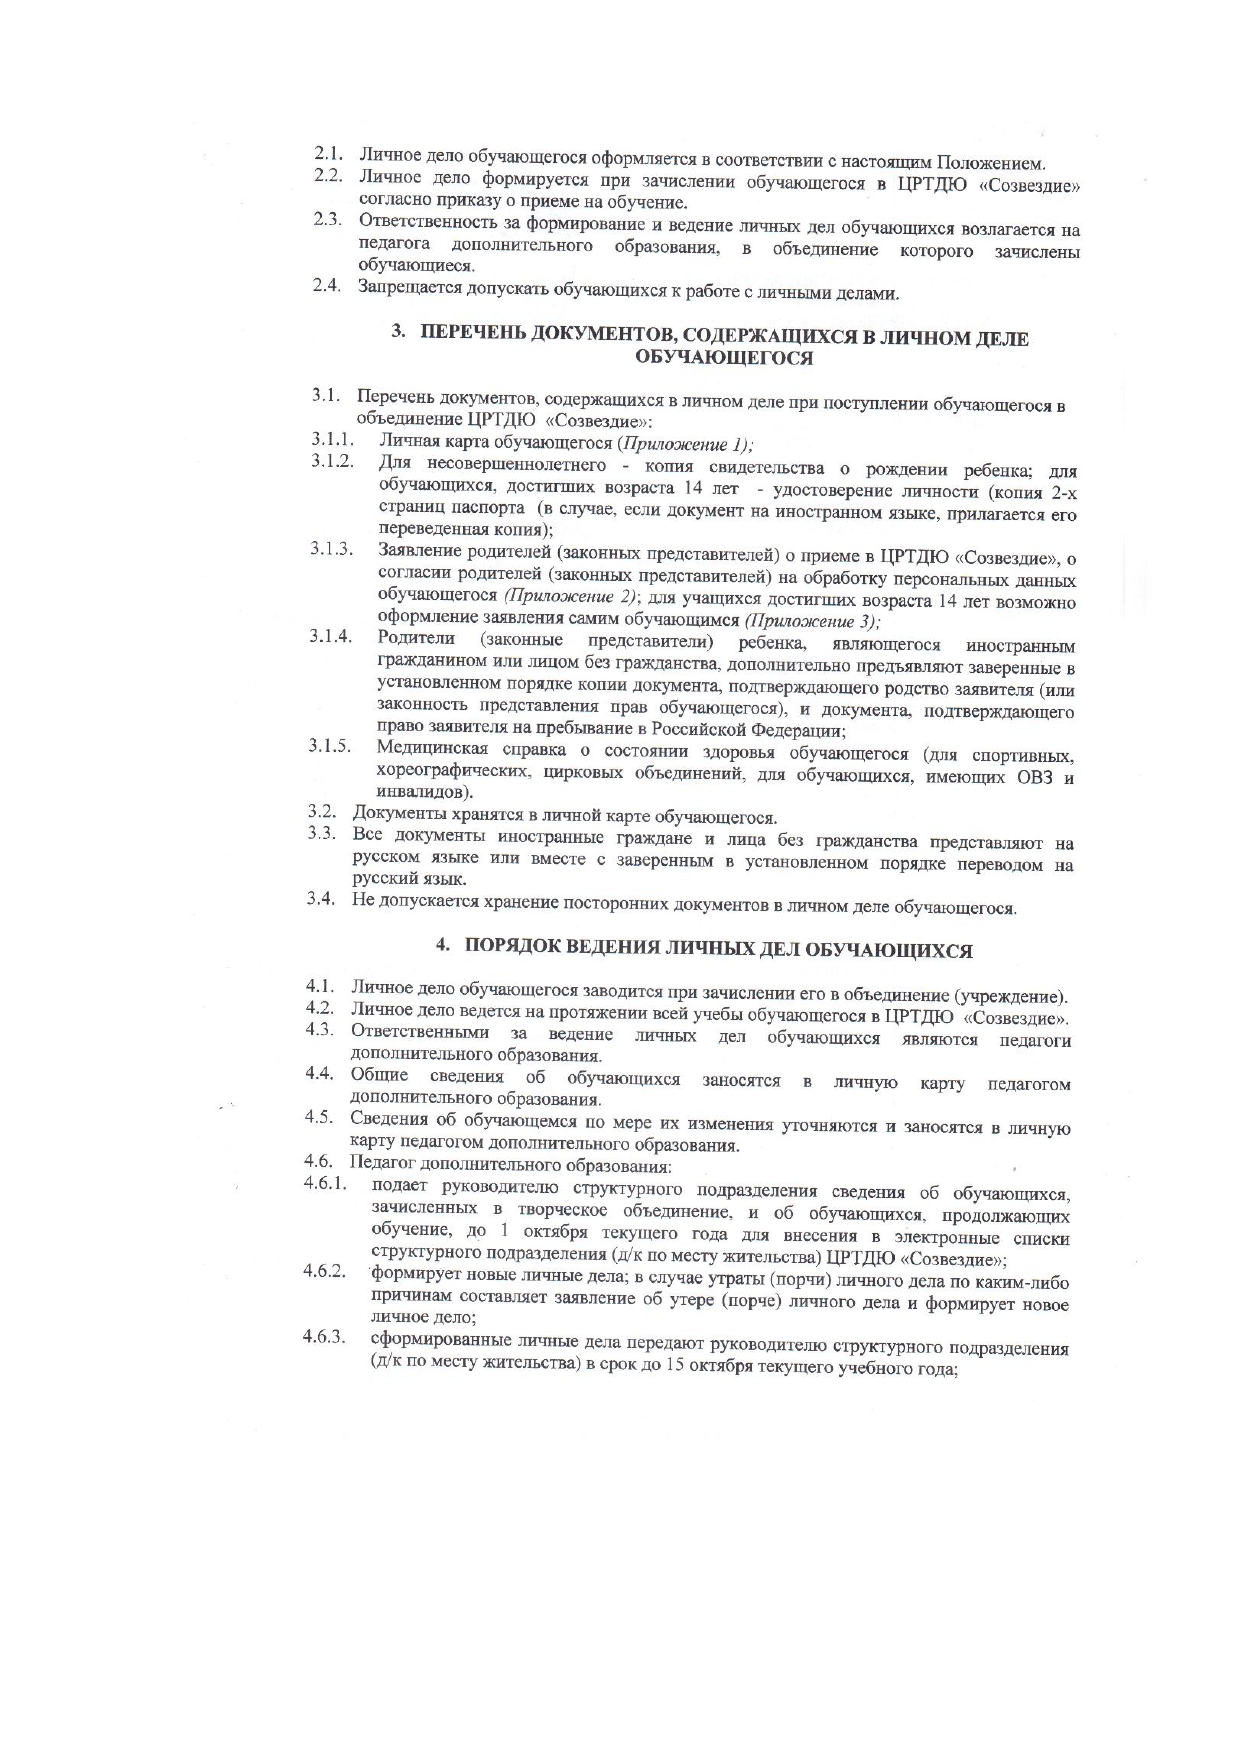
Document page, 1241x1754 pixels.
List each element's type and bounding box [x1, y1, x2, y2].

picture [177, 118, 1152, 1459]
